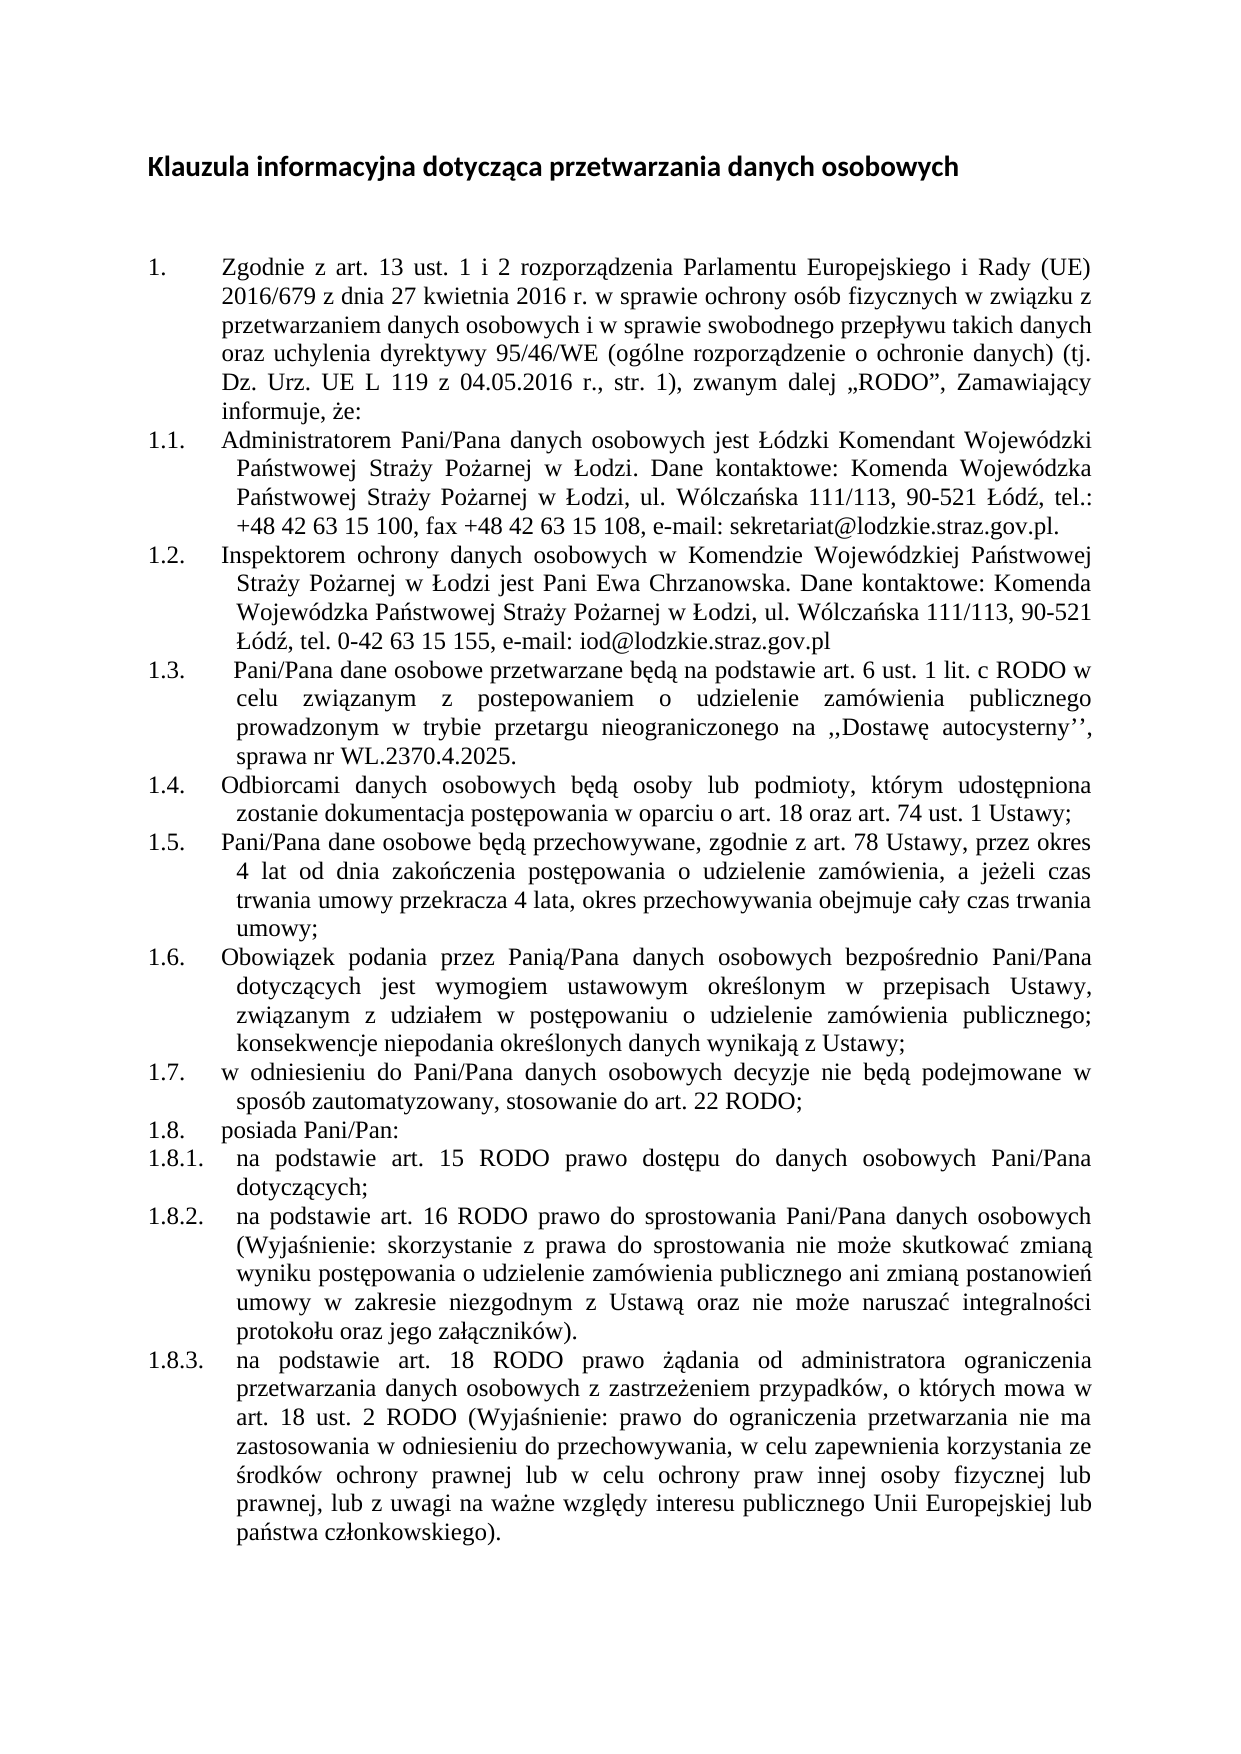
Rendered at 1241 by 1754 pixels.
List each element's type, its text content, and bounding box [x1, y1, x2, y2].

list na podstawie art. 18 RODO prawo żądania od administratora ograniczenia przetwarzania danych osobowych z zastrzeżeniem przypadków, o których mowa w art. 18 ust. 2 RODO (Wyjaśnienie: prawo do ograniczenia przetwarzania nie ma zastosowania w odniesieniu do przechowywania, w celu zapewnienia korzystania ze środków ochrony prawnej lub w celu ochrony praw innej osoby fizycznej lub prawnej, lub z uwagi na ważne względy interesu publicznego Unii Europejskiej lub państwa członkowskiego). [148, 1345, 1093, 1546]
list Administratorem Pani/Pana danych osobowych jest Łódzki Komendant Wojewódzki Państwowej Straży Pożarnej w Łodzi. Dane kontaktowe: Komenda Wojewódzka Państwowej Straży Pożarnej w Łodzi, ul. Wólczańska 111/113, 90-521 Łódź, tel.: +48 42 63 15 100, fax +48 42 63 15 108, e-mail: sekretariat@lodzkie.straz.gov.pl. [148, 425, 1093, 540]
list Pani/Pana dane osobowe przetwarzane będą na podstawie art. 6 ust. 1 lit. c RODO w celu związanym z postepowaniem o udzielenie zamówienia publicznego prowadzonym w trybie przetargu nieograniczonego na ,,Dostawę autocysterny’’, sprawa nr WL.2370.4.2025. [148, 655, 1093, 770]
list Inspektorem ochrony danych osobowych w Komendzie Wojewódzkiej Państwowej Straży Pożarnej w Łodzi jest Pani Ewa Chrzanowska. Dane kontaktowe: Komenda Wojewódzka Państwowej Straży Pożarnej w Łodzi, ul. Wólczańska 111/113, 90-521 Łódź, tel. 0-42 63 15 155, e-mail: iod@lodzkie.straz.gov.pl [148, 540, 1093, 655]
list Pani/Pana dane osobowe będą przechowywane, zgodnie z art. 78 Ustawy, przez okres 4 lat od dnia zakończenia postępowania o udzielenie zamówienia, a jeżeli czas trwania umowy przekracza 4 lata, okres przechowywania obejmuje cały czas trwania umowy; [148, 827, 1093, 942]
list Zgodnie z art. 13 ust. 1 i 2 rozporządzenia Parlamentu Europejskiego i Rady (UE) 2016/679 z dnia 27 kwietnia 2016 r. w sprawie ochrony osób fizycznych w związku z przetwarzaniem danych osobowych i w sprawie swobodnego przepływu takich danych oraz uchylenia dyrektywy 95/46/WE (ogólne rozporządzenie o ochronie danych) (tj. Dz. Urz. UE L 119 z 04.05.2016 r., str. 1), zwanym dalej „RODO”, Zamawiający informuje, że: [148, 252, 1093, 425]
list Odbiorcami danych osobowych będą osoby lub podmioty, którym udostępniona zostanie dokumentacja postępowania w oparciu o art. 18 oraz art. 74 ust. 1 Ustawy; [148, 770, 1093, 827]
list posiada Pani/Pan: [148, 1115, 1093, 1143]
text Klauzula informacyjna dotycząca przetwarzania danych osobowych [148, 148, 1093, 183]
list Obowiązek podania przez Panią/Pana danych osobowych bezpośrednio Pani/Pana dotyczących jest wymogiem ustawowym określonym w przepisach Ustawy, związanym z udziałem w postępowaniu o udzielenie zamówienia publicznego; konsekwencje niepodania określonych danych wynikają z Ustawy; [148, 942, 1093, 1057]
list w odniesieniu do Pani/Pana danych osobowych decyzje nie będą podejmowane w sposób zautomatyzowany, stosowanie do art. 22 RODO; [148, 1057, 1093, 1115]
list na podstawie art. 15 RODO prawo dostępu do danych osobowych Pani/Pana dotyczących; [148, 1143, 1093, 1201]
list na podstawie art. 16 RODO prawo do sprostowania Pani/Pana danych osobowych (Wyjaśnienie: skorzystanie z prawa do sprostowania nie może skutkować zmianą wyniku postępowania o udzielenie zamówienia publicznego ani zmianą postanowień umowy w zakresie niezgodnym z Ustawą oraz nie może naruszać integralności protokołu oraz jego załączników). [148, 1201, 1093, 1345]
